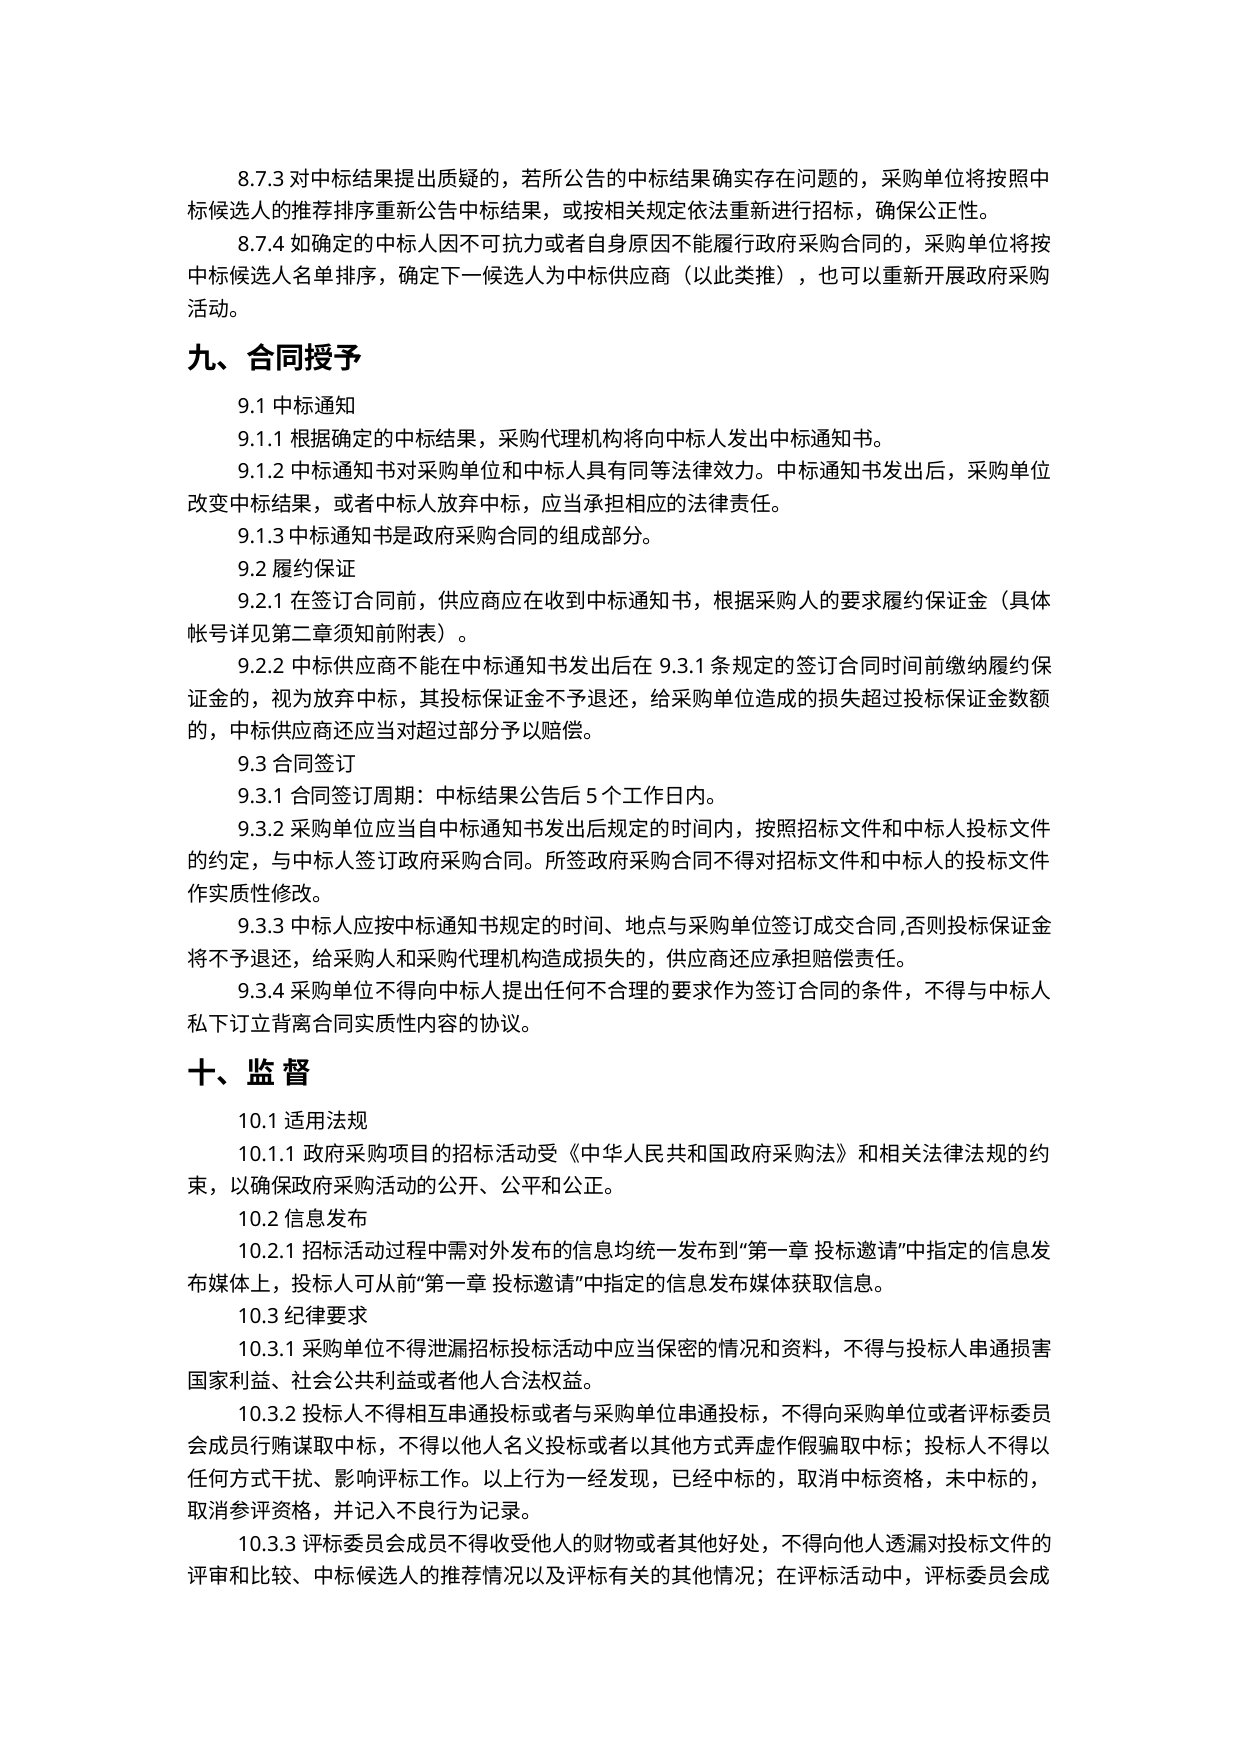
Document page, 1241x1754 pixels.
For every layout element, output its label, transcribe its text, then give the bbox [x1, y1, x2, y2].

text 10.2 信息发布 [187, 1202, 1053, 1234]
text 10.1 适用法规 [187, 1104, 1053, 1137]
text 9.3.1 合同签订周期：中标结果公告后5个工作日内。 [187, 779, 1053, 812]
text 10.3 纪律要求 [187, 1299, 1053, 1332]
text 9.2 履约保证 [187, 552, 1053, 584]
text 9.1.3中标通知书是政府采购合同的组成部分。 [187, 519, 1053, 552]
text 8.7.4 如确定的中标人因不可抗力或者自身原因不能履行政府采购合同的，采购单位将按中标候选人名单排序，确定下一候选人为中标供应商（以此类推），也可以重新开展政府采购活动。 [187, 227, 1053, 324]
text 九、合同授予 [187, 324, 1053, 389]
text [187, 1527, 1053, 1592]
text 9.3.3 中标人应按中标通知书规定的时间、地点与采购单位签订成交合同,否则投标保证金将不予退还，给采购人和采购代理机构造成损失的，供应商还应承担赔偿责任。 [187, 909, 1053, 974]
text 10.2.1 招标活动过程中需对外发布的信息均统一发布到“第一章 投标邀请”中指定的信息发布媒体上，投标人可从前“第一章 投标邀请”中指定的信息发布媒体获取信息。 [187, 1234, 1053, 1299]
text 9.3.4 采购单位不得向中标人提出任何不合理的要求作为签订合同的条件，不得与中标人私下订立背离合同实质性内容的协议。 [187, 974, 1053, 1039]
text 十、监 督 [187, 1039, 1053, 1104]
text 9.1.1 根据确定的中标结果，采购代理机构将向中标人发出中标通知书。 [187, 422, 1053, 454]
text 9.1.2 中标通知书对采购单位和中标人具有同等法律效力。中标通知书发出后，采购单位改变中标结果，或者中标人放弃中标，应当承担相应的法律责任。 [187, 454, 1053, 519]
text 9.3 合同签订 [187, 747, 1053, 779]
text 9.1 中标通知 [187, 389, 1053, 422]
text 10.1.1 政府采购项目的招标活动受《中华人民共和国政府采购法》和相关法律法规的约束，以确保政府采购活动的公开、公平和公正。 [187, 1137, 1053, 1202]
text 8.7.3对中标结果提出质疑的，若所公告的中标结果确实存在问题的，采购单位将按照中标候选人的推荐排序重新公告中标结果，或按相关规定依法重新进行招标，确保公正性。 [187, 162, 1053, 227]
text 10.3.1 采购单位不得泄漏招标投标活动中应当保密的情况和资料，不得与投标人串通损害国家利益、社会公共利益或者他人合法权益。 [187, 1332, 1053, 1397]
text 9.2.2 中标供应商不能在中标通知书发出后在9.3.1条规定的签订合同时间前缴纳履约保证金的，视为放弃中标，其投标保证金不予退还，给采购单位造成的损失超过投标保证金数额的，中标供应商还应当对超过部分予以赔偿。 [187, 649, 1053, 747]
text 10.3.2 投标人不得相互串通投标或者与采购单位串通投标，不得向采购单位或者评标委员会成员行贿谋取中标，不得以他人名义投标或者以其他方式弄虚作假骗取中标；投标人不得以任何方式干扰、影响评标工作。以上行为一经发现，已经中标的，取消中标资格，未中标的，取消参评资格，并记入不良行为记录。 [187, 1397, 1053, 1527]
text 9.3.2 采购单位应当自中标通知书发出后规定的时间内，按照招标文件和中标人投标文件的约定，与中标人签订政府采购合同。所签政府采购合同不得对招标文件和中标人的投标文件作实质性修改。 [187, 812, 1053, 909]
text 9.2.1 在签订合同前，供应商应在收到中标通知书，根据采购人的要求履约保证金（具体帐号详见第二章须知前附表）。 [187, 584, 1053, 649]
